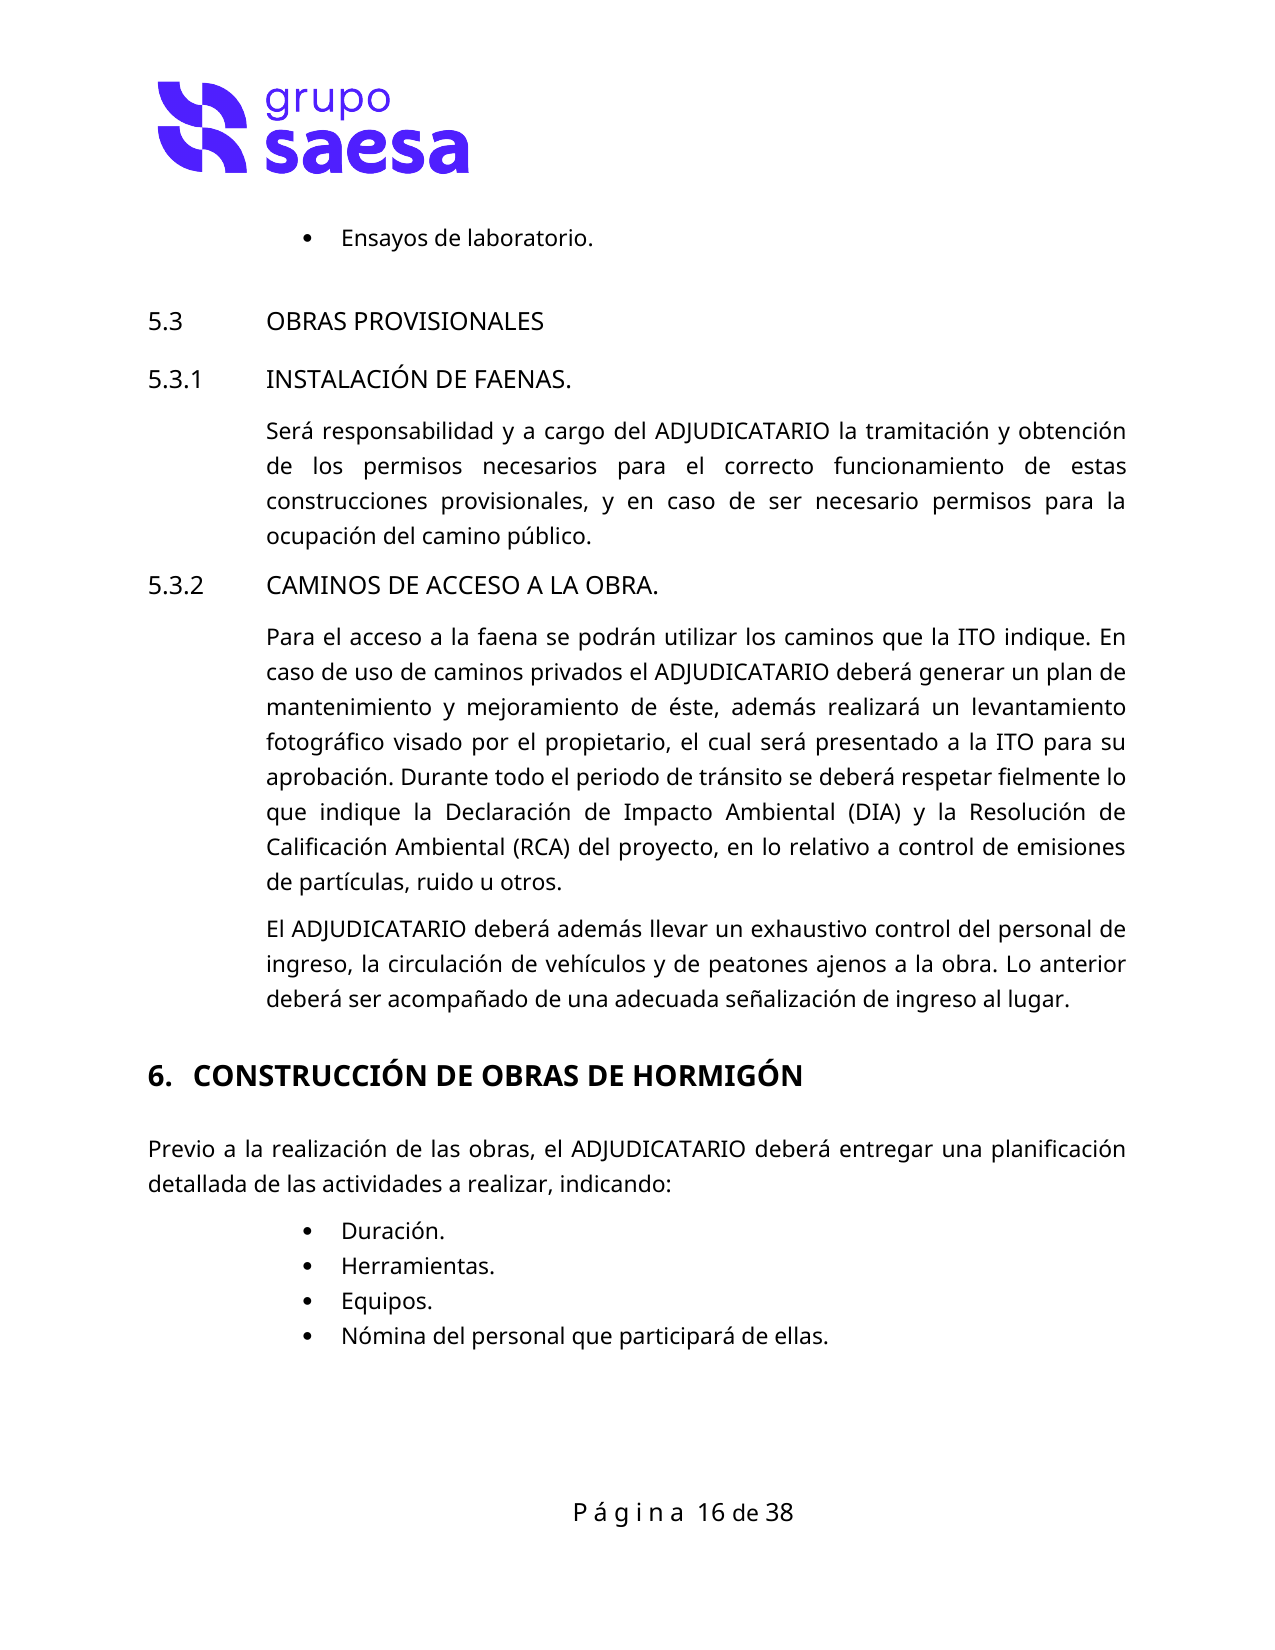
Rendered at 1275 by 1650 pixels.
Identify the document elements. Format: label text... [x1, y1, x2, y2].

text Previo a la realización de las obras, el ADJUDICATARIO deberá entregar una planificación detallada de las actividades a realizar, indicando: [148, 1133, 1127, 1199]
subtitle OBRAS PROVISIONALES [148, 304, 1127, 338]
text El ADJUDICATARIO deberá además llevar un exhaustivo control del personal de ingreso, la circulación de vehículos y de peatones ajenos a la obra. Lo anterior deberá ser acompañado de una adecuada señalización de ingreso al lugar. [266, 913, 1127, 1014]
text Será responsabilidad y a cargo del ADJUDICATARIO la tramitación y obtención de los permisos necesarios para el correcto funcionamiento de estas construcciones provisionales, y en caso de ser necesario permisos para la ocupación del camino público. [266, 415, 1127, 551]
subtitle INSTALACIÓN DE FAENAS. [148, 361, 1127, 396]
picture [147, 73, 478, 177]
list Duración. [303, 1215, 1127, 1247]
text Para el acceso a la faena se podrán utilizar los caminos que la ITO indique. En caso de uso de caminos privados el ADJUDICATARIO deberá generar un plan de mantenimiento y mejoramiento de éste, además realizará un levantamiento fotográfico visado por el propietario, el cual será presentado a la ITO para su aprobación. Durante todo el periodo de tránsito se deberá respetar fielmente lo que indique la Declaración de Impacto Ambiental (DIA) y la Resolución de Calificación Ambiental (RCA) del proyecto, en lo relativo a control de emisiones de partículas, ruido u otros. [266, 621, 1127, 897]
list Ensayos de laboratorio. [303, 221, 1127, 253]
subtitle CAMINOS DE ACCESO A LA OBRA. [148, 567, 1127, 601]
list Equipos. [303, 1285, 1127, 1317]
list Herramientas. [303, 1250, 1127, 1282]
list Nómina del personal que participará de ellas. [303, 1320, 1127, 1352]
subtitle CONSTRUCCIÓN DE OBRAS DE HORMIGÓN [148, 1056, 1127, 1095]
